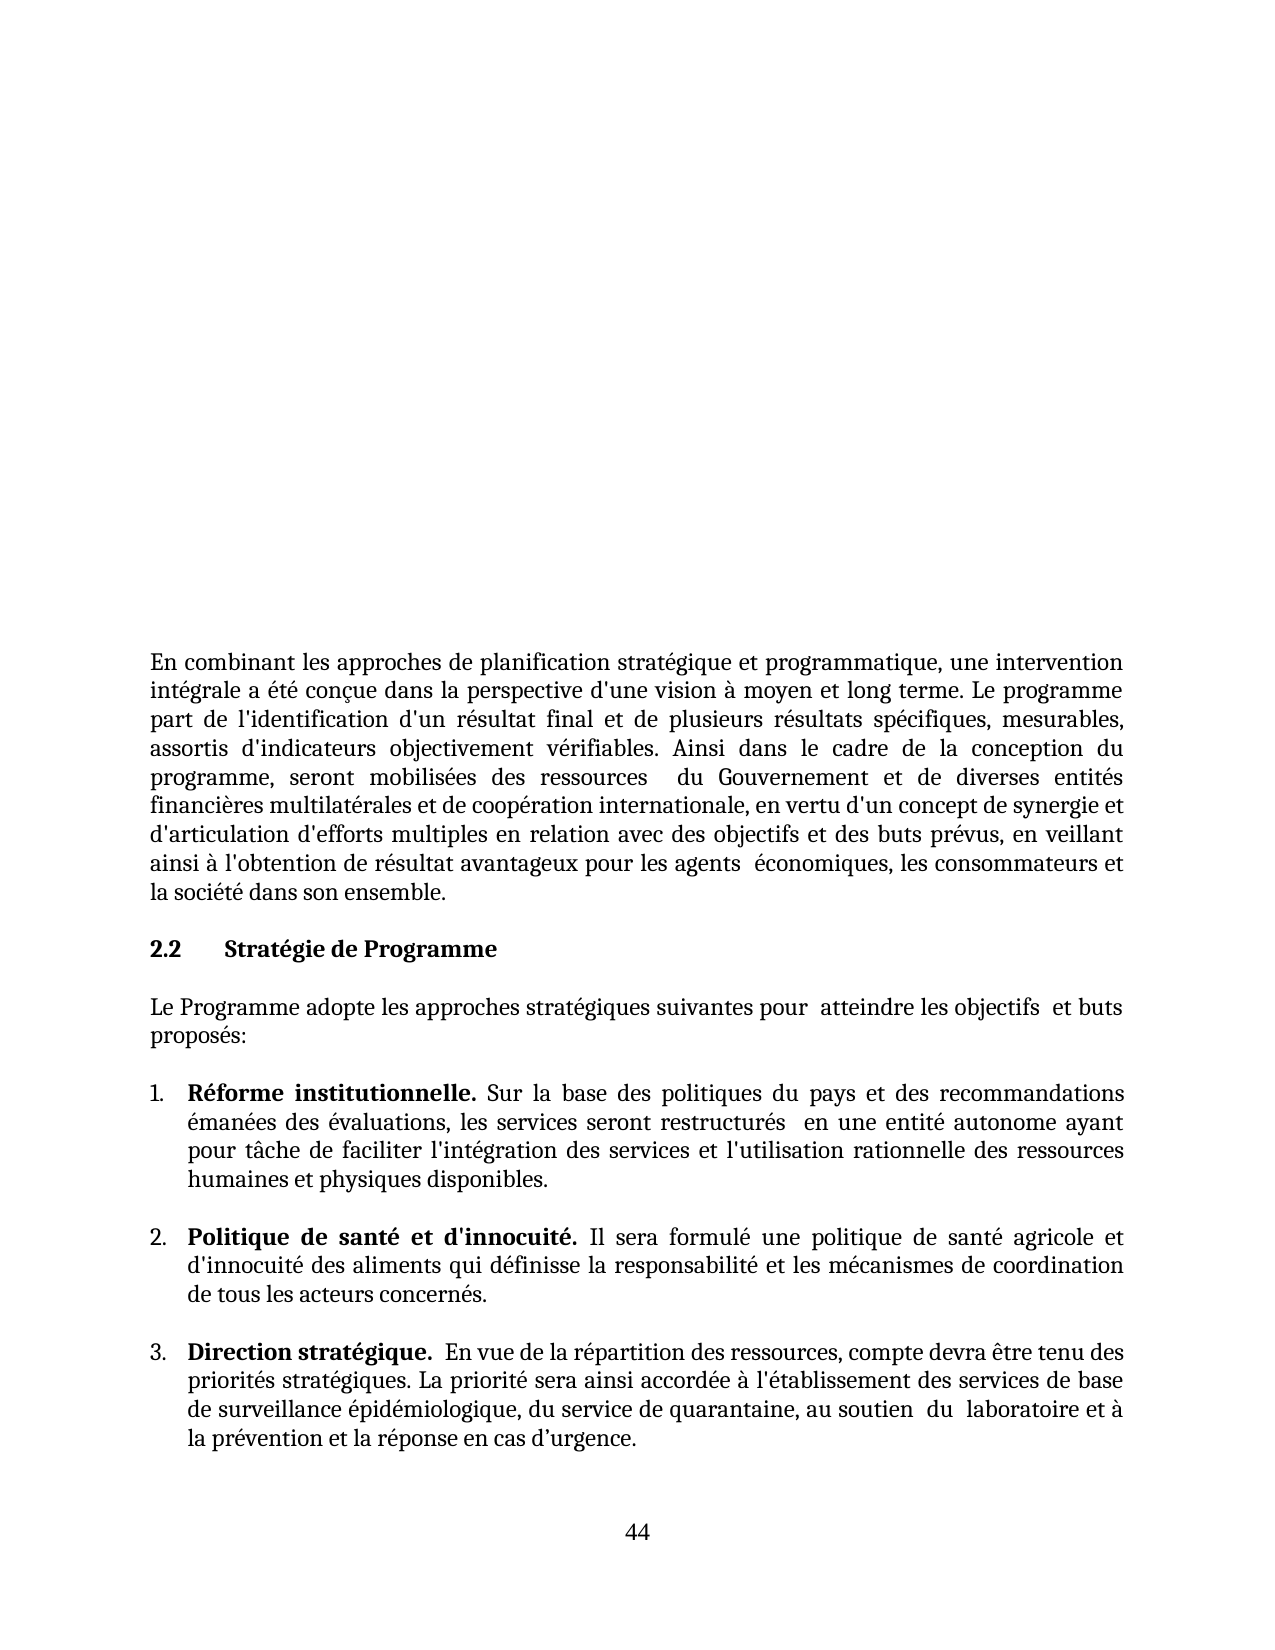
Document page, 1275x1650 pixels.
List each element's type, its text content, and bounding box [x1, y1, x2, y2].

list Direction stratégique. En vue de la répartition des ressources, compte devra être tenu des priorités stratégiques. La priorité sera ainsi accordée à l'établissement des services de base de surveillance épidémiologique, du service de quarantaine, au soutien du laboratoire et à la prévention et la réponse en cas d’urgence. [150, 1337, 1125, 1452]
list Réforme institutionnelle. Sur la base des politiques du pays et des recommandations émanées des évaluations, les services seront restructurés en une entité autonome ayant pour tâche de faciliter l'intégration des services et l'utilisation rationnelle des ressources humaines et physiques disponibles. [150, 1079, 1125, 1194]
list Politique de santé et d'innocuité. Il sera formulé une politique de santé agricole et d'innocuité des aliments qui définisse la responsabilité et les mécanismes de coordination de tous les acteurs concernés. [150, 1222, 1125, 1309]
subtitle 2.2 Stratégie de Programme [150, 935, 1125, 964]
list Le Programme adopte les approches stratégiques suivantes pour atteindre les objectifs et buts proposés: [150, 992, 1125, 1050]
list En combinant les approches de planification stratégique et programmatique, une intervention intégrale a été conçue dans la perspective d'une vision à moyen et long terme. Le programme part de l'identification d'un résultat final et de plusieurs résultats spécifiques, mesurables, assortis d'indicateurs objectivement vérifiables. Ainsi dans le cadre de la conception du programme, seront mobilisées des ressources du Gouvernement et de diverses entités financières multilatérales et de coopération internationale, en vertu d'un concept de synergie et d'articulation d'efforts multiples en relation avec des objectifs et des buts prévus, en veillant ainsi à l'obtention de résultat avantageux pour les agents économiques, les consommateurs et la société dans son ensemble. [150, 647, 1125, 906]
